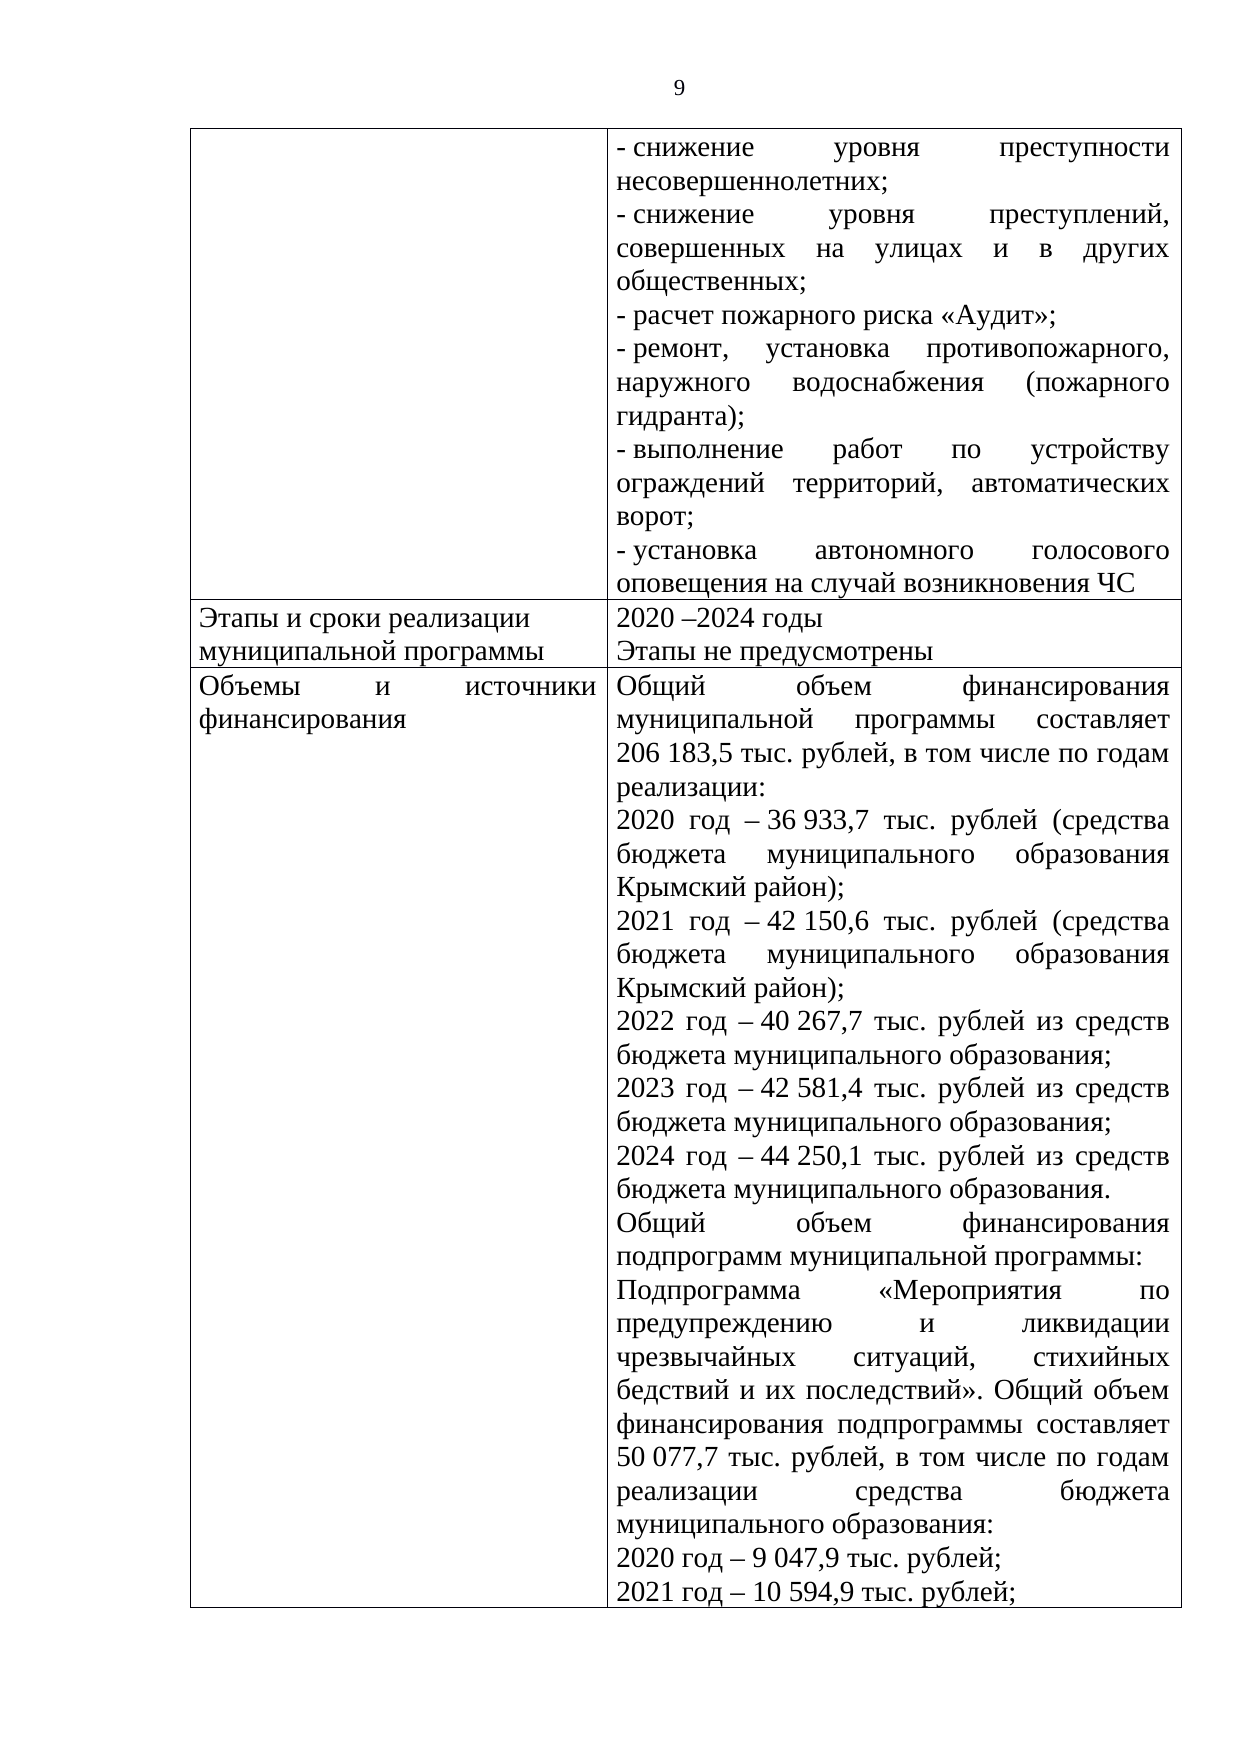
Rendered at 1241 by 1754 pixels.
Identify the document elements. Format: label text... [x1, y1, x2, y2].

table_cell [608, 129, 1181, 599]
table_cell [191, 129, 607, 599]
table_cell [608, 668, 1181, 1607]
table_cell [191, 668, 607, 1607]
table_cell Этапы и сроки реализации муниципальной программы [191, 600, 607, 667]
table_cell 2020 –2024 годы Этапы не предусмотрены [608, 600, 1181, 667]
